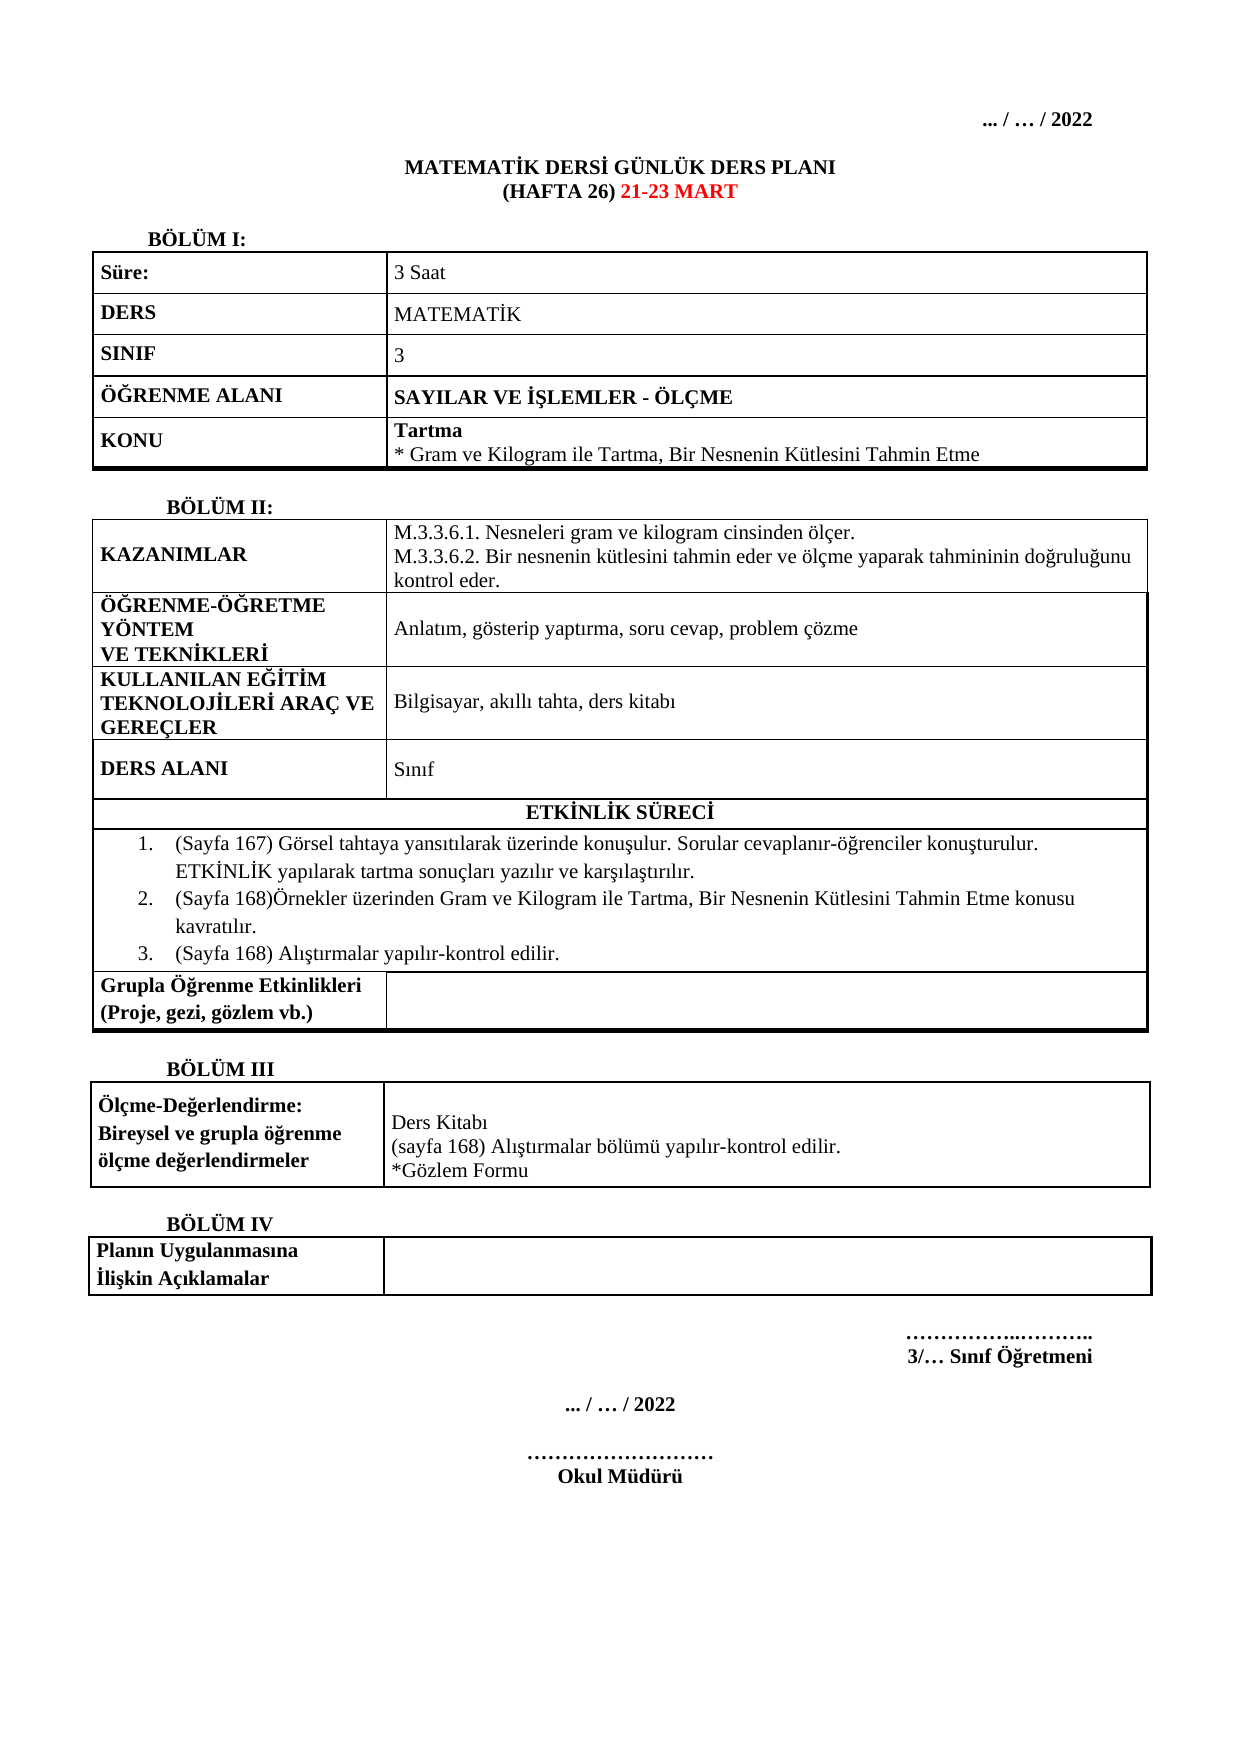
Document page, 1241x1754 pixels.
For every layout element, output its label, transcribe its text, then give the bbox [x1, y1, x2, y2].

table_header Ders Kitabı (sayfa 168) Alıştırmalar bölümü yapılır-kontrol edilir. *Gözlem Formu [385, 1083, 1149, 1186]
text BÖLÜM II: [148, 495, 1092, 519]
text ... / … / 2022 [148, 1392, 1092, 1416]
table_header KAZANIMLAR [93, 520, 386, 592]
table_cell [387, 973, 1146, 1028]
table_cell DERS [94, 294, 386, 334]
text 3/… Sınıf Öğretmeni [148, 1344, 1092, 1368]
table_cell Tartma * Gram ve Kilogram ile Tartma, Bir Nesnenin Kütlesini Tahmin Etme [388, 418, 1146, 466]
text (HAFTA 26) 21-23 MART [148, 179, 1092, 203]
table_cell KULLANILAN EĞİTİM TEKNOLOJİLERİ ARAÇ VE GEREÇLER [93, 667, 386, 739]
table_cell (Sayfa 167) Görsel tahtaya yansıtılarak üzerinde konuşulur. Sorular cevaplanır-öğrenciler konuşturulur. ETKİNLİK yapılarak tartma sonuçları yazılır ve karşılaştırılır. (Sayfa 168)Örnekler üzerinden Gram ve Kilogram ile Tartma, Bir Nesnenin Kütlesini Tahmin Etme konusu kavratılır. (Sayfa 168) Alıştırmalar yapılır-kontrol edilir. [94, 830, 1146, 971]
text ... / … / 2022 [148, 107, 1092, 131]
table_cell DERS ALANI [94, 740, 386, 798]
table_cell SAYILAR VE İŞLEMLER - ÖLÇME [388, 377, 1146, 417]
table_cell MATEMATİK [388, 294, 1146, 334]
table_cell 3 [388, 335, 1146, 375]
text ……………..……….. [148, 1320, 1092, 1344]
table_header [385, 1238, 1150, 1293]
subtitle BÖLÜM IV [148, 1212, 1092, 1236]
table_cell KONU [94, 418, 386, 466]
table_header Planın Uygulanmasına İlişkin Açıklamalar [90, 1238, 383, 1293]
table_cell Sınıf [387, 740, 1146, 798]
table_header M.3.3.6.1. Nesneleri gram ve kilogram cinsinden ölçer. M.3.3.6.2. Bir nesnenin kütlesini tahmin eder ve ölçme yaparak tahmininin doğruluğunu kontrol eder. [387, 520, 1147, 592]
table_cell Grupla Öğrenme Etkinlikleri (Proje, gezi, gözlem vb.) [94, 972, 386, 1028]
table_cell SINIF [94, 335, 386, 375]
table_cell ÖĞRENME ALANI [94, 377, 386, 417]
table_cell Bilgisayar, akıllı tahta, ders kitabı [387, 667, 1146, 739]
text MATEMATİK DERSİ GÜNLÜK DERS PLANI [148, 155, 1092, 179]
table_cell ETKİNLİK SÜRECİ [94, 800, 1146, 827]
text Okul Müdürü [148, 1464, 1092, 1488]
table_header 3 Saat [388, 253, 1146, 292]
table_header Ölçme-Değerlendirme: Bireysel ve grupla öğrenme ölçme değerlendirmeler [92, 1083, 383, 1186]
text ……………………… [148, 1440, 1092, 1464]
table_cell ÖĞRENME-ÖĞRETME YÖNTEM VE TEKNİKLERİ [93, 593, 386, 666]
table_header Süre: [94, 253, 386, 292]
subtitle BÖLÜM III [148, 1057, 1092, 1081]
text BÖLÜM I: [148, 227, 1092, 251]
table_cell Anlatım, gösterip yaptırma, soru cevap, problem çözme [387, 593, 1146, 666]
